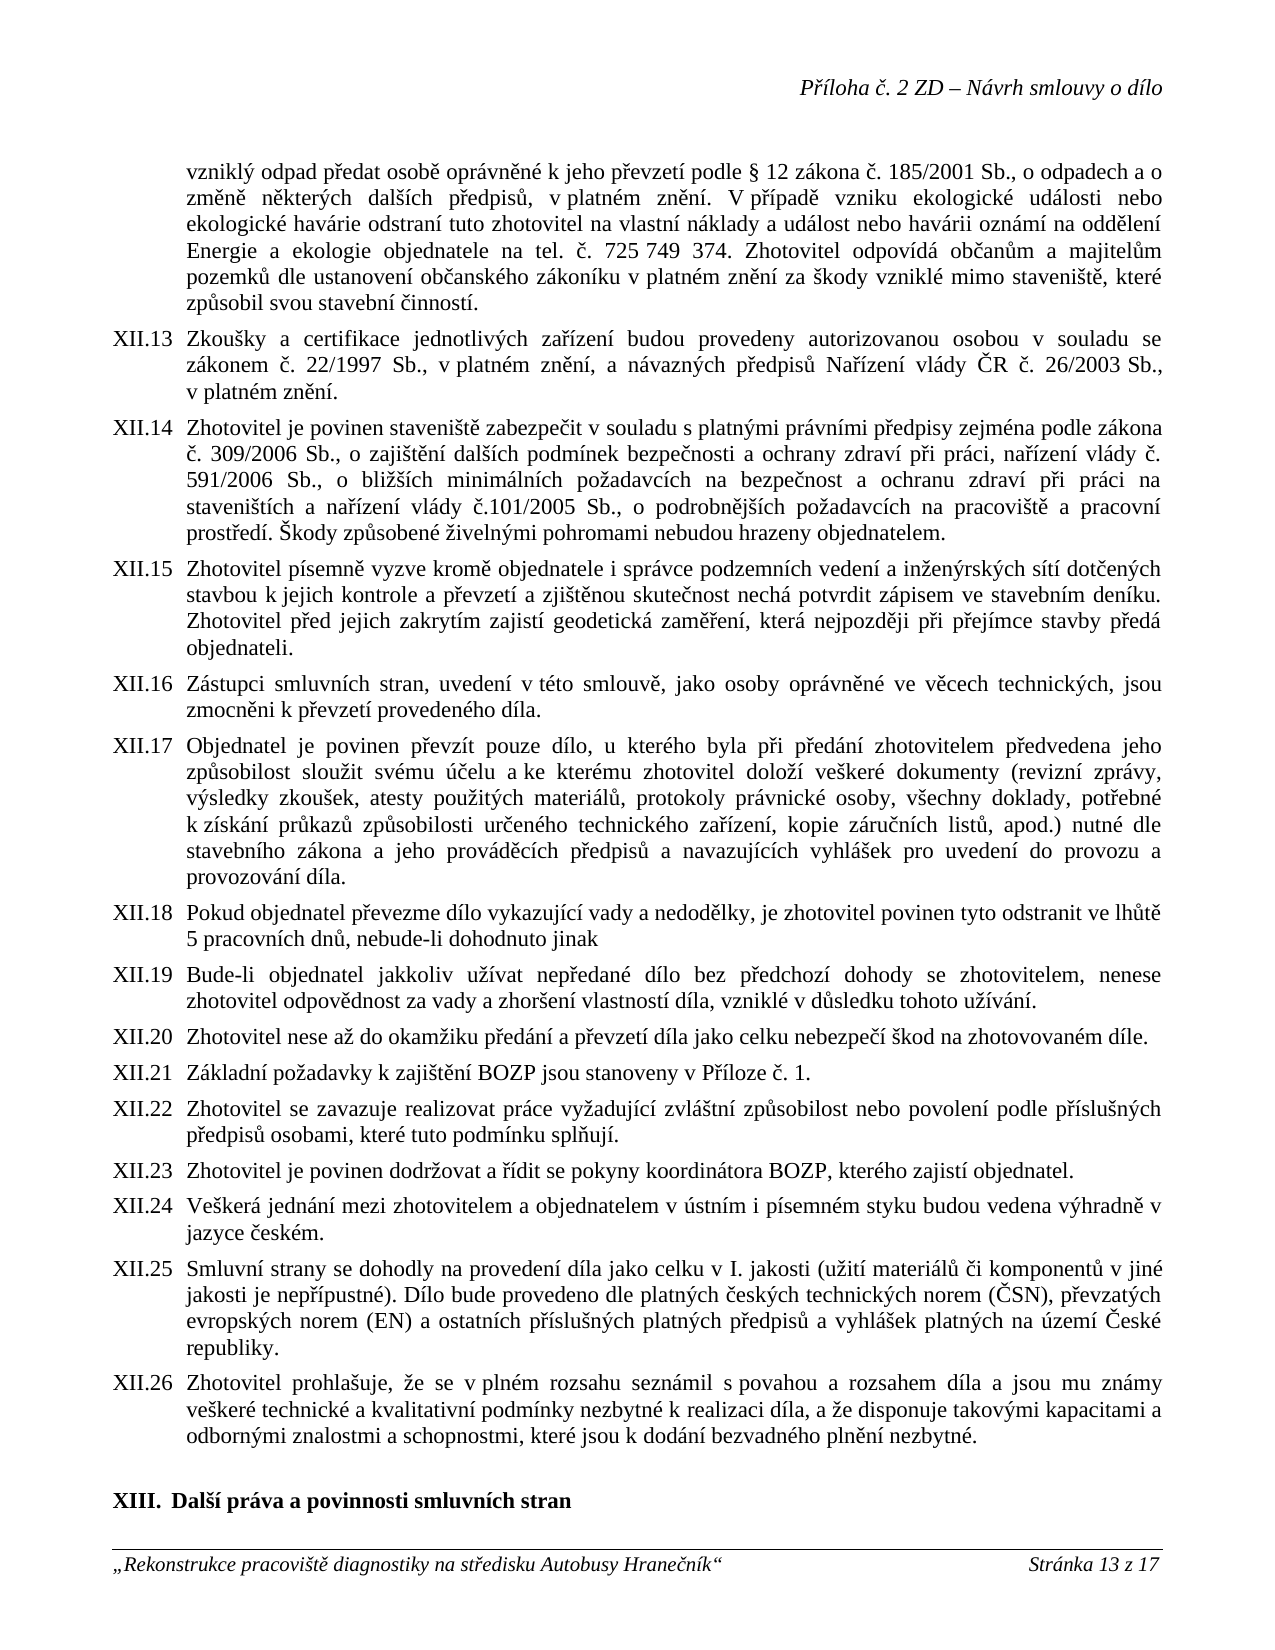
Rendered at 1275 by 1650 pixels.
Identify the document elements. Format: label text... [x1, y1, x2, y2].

list Bude-li objednatel jakkoliv užívat nepředané dílo bez předchozí dohody se zhotovitelem, nenese zhotovitel odpovědnost za vady a zhoršení vlastností díla, vzniklé v důsledku tohoto užívání. [112, 961, 1163, 1014]
list Zhotovitel písemně vyzve kromě objednatele i správce podzemních vedení a inženýrských sítí dotčených stavbou k jejich kontrole a převzetí a zjištěnou skutečnost nechá potvrdit zápisem ve stavebním deníku. Zhotovitel před jejich zakrytím zajistí geodetická zaměření, která nejpozději při přejímce stavby předá objednateli. [112, 555, 1163, 660]
list Pokud objednatel převezme dílo vykazující vady a nedodělky, je zhotovitel povinen tyto odstranit ve lhůtě 5 pracovních dnů, nebude-li dohodnuto jinak [112, 899, 1163, 952]
list Zástupci smluvních stran, uvedení v této smlouvě, jako osoby oprávněné ve věcech technických, jsou zmocněni k převzetí provedeného díla. [112, 669, 1163, 722]
list Zhotovitel je povinen staveniště zabezpečit v souladu s platnými právními předpisy zejména podle zákona č. 309/2006 Sb., o zajištění dalších podmínek bezpečnosti a ochrany zdraví při práci, nařízení vlády č. 591/2006 Sb., o bližších minimálních požadavcích na bezpečnost a ochranu zdraví při práci na staveništích a nařízení vlády č.101/2005 Sb., o podrobnějších požadavcích na pracoviště a pracovní prostředí. Škody způsobené živelnými pohromami nebudou hrazeny objednatelem. [112, 414, 1163, 545]
list Zhotovitel nese až do okamžiku předání a převzetí díla jako celku nebezpečí škod na zhotovovaném díle. [112, 1023, 1163, 1050]
list Zhotovitel prohlašuje, že se v plném rozsahu seznámil s povahou a rozsahem díla a jsou mu známy veškeré technické a kvalitativní podmínky nezbytné k realizaci díla, a že disponuje takovými kapacitami a odbornými znalostmi a schopnostmi, které jsou k dodání bezvadného plnění nezbytné. [112, 1369, 1163, 1448]
list Veškerá jednání mezi zhotovitelem a objednatelem v ústním i písemném styku budou vedena výhradně v jazyce českém. [112, 1193, 1163, 1245]
list Základní požadavky k zajištění BOZP jsou stanoveny v Příloze č. 1. [112, 1059, 1163, 1085]
list Objednatel je povinen převzít pouze dílo, u kterého byla při předání zhotovitelem předvedena jeho způsobilost sloužit svému účelu a ke kterému zhotovitel doloží veškeré dokumenty (revizní zprávy, výsledky zkoušek, atesty použitých materiálů, protokoly právnické osoby, všechny doklady, potřebné k získání průkazů způsobilosti určeného technického zařízení, kopie záručních listů, apod.) nutné dle stavebního zákona a jeho prováděcích předpisů a navazujících vyhlášek pro uvedení do provozu a provozování díla. [112, 732, 1163, 890]
list Zhotovitel se zavazuje realizovat práce vyžadující zvláštní způsobilost nebo povolení podle příslušných předpisů osobami, které tuto podmínku splňují. [112, 1095, 1163, 1147]
list Zhotovitel je povinen dodržovat a řídit se pokyny koordinátora BOZP, kterého zajistí objednatel. [112, 1157, 1163, 1183]
list Zkoušky a certifikace jednotlivých zařízení budou provedeny autorizovanou osobou v souladu se zákonem č. 22/1997 Sb., v platném znění, a návazných předpisů Nařízení vlády ČR č. 26/2003 Sb., v platném znění. [112, 325, 1163, 404]
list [112, 158, 1163, 316]
list Smluvní strany se dohodly na provedení díla jako celku v I. jakosti (užití materiálů či komponentů v jiné jakosti je nepřípustné). Dílo bude provedeno dle platných českých technických norem (ČSN), převzatých evropských norem (EN) a ostatních příslušných platných předpisů a vyhlášek platných na území České republiky. [112, 1255, 1163, 1360]
list Další práva a povinnosti smluvních stran [112, 1487, 1161, 1514]
